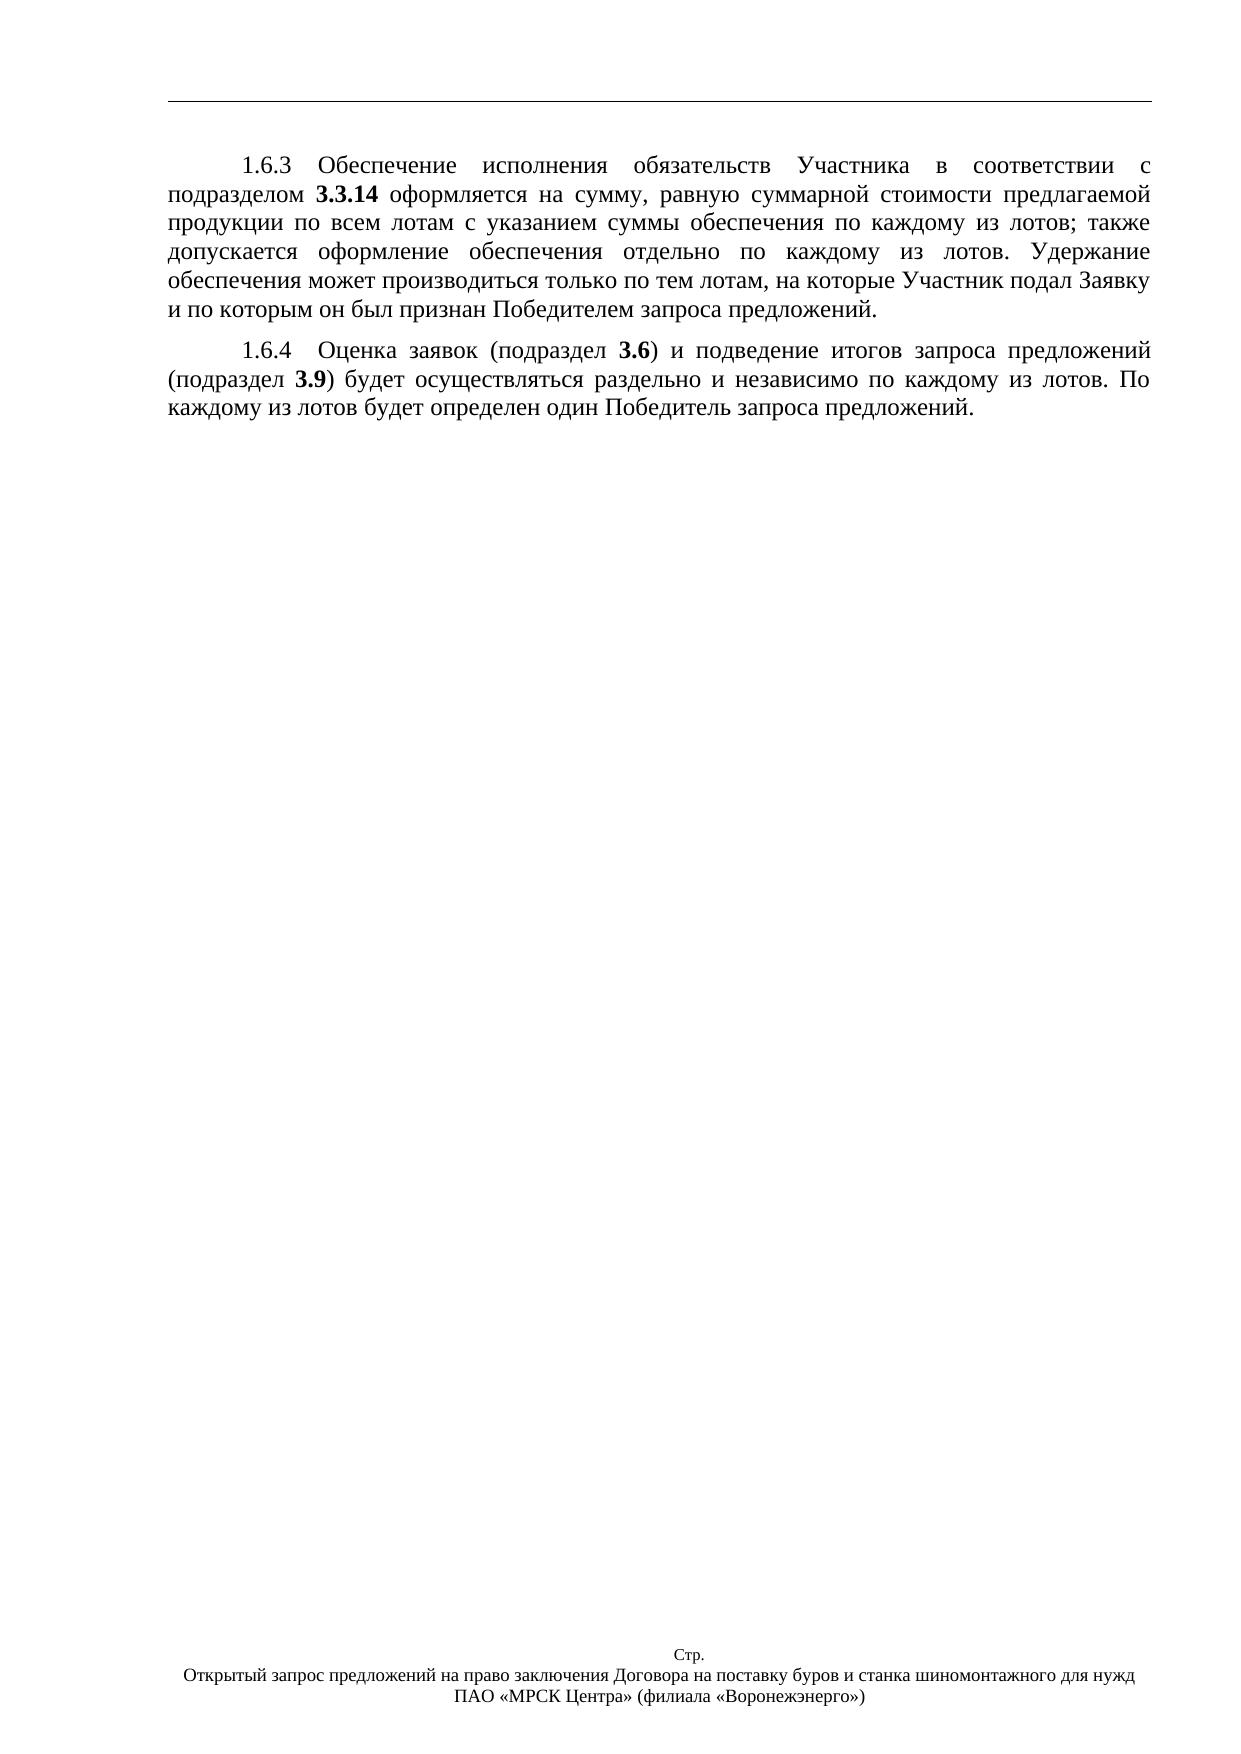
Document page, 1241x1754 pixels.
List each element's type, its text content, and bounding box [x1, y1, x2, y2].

subtitle Оценка заявок (подраздел 3.6) и подведение итогов запроса предложений (подраздел 3.9) будет осуществляться раздельно и независимо по каждому из лотов. По каждому из лотов будет определен один Победитель запроса предложений. [168, 335, 1152, 421]
subtitle Обеспечение исполнения обязательств Участника в соответствии с подразделом 3.3.14 оформляется на сумму, равную суммарной стоимости предлагаемой продукции по всем лотам с указанием суммы обеспечения по каждому из лотов; также допускается оформление обеспечения отдельно по каждому из лотов. Удержание обеспечения может производиться только по тем лотам, на которые Участник подал Заявку и по которым он был признан Победителем запроса предложений. [168, 150, 1152, 322]
